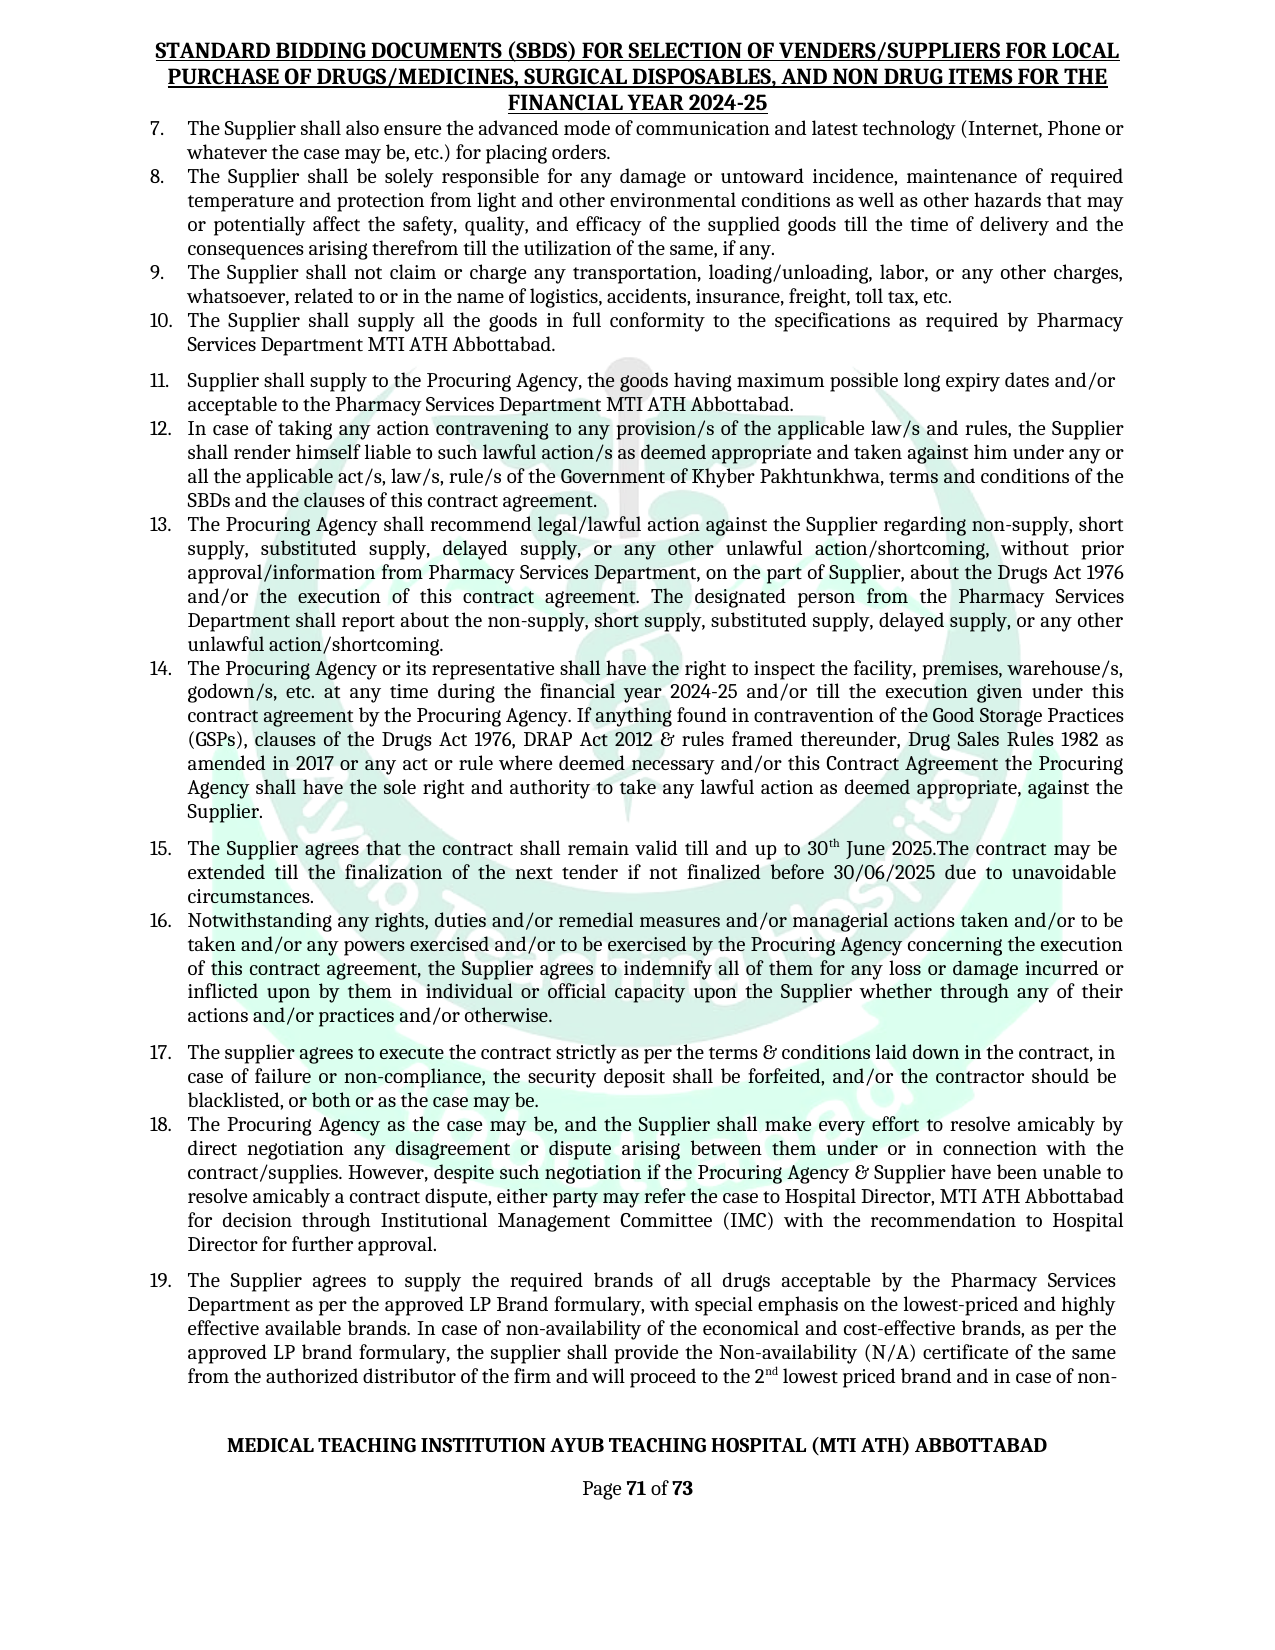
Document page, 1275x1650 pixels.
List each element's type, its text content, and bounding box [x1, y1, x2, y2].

list The Procuring Agency shall recommend legal/lawful action against the Supplier regarding non-supply, short supply, substituted supply, delayed supply, or any other unlawful action/shortcoming, without prior approval/information from Pharmacy Services Department, on the part of Supplier, about the Drugs Act 1976 and/or the execution of this contract agreement. The designated person from the Pharmacy Services Department shall report about the non-supply, short supply, substituted supply, delayed supply, or any other unlawful action/shortcoming. [150, 512, 1125, 656]
list Supplier shall supply to the Procuring Agency, the goods having maximum possible long expiry dates and/or acceptable to the Pharmacy Services Department MTI ATH Abbottabad. [150, 369, 1117, 417]
list The Supplier shall be solely responsible for any damage or untoward incidence, maintenance of required temperature and protection from light and other environmental conditions as well as other hazards that may or potentially affect the safety, quality, and efficacy of the supplied goods till the time of delivery and the consequences arising therefrom till the utilization of the same, if any. [150, 164, 1125, 260]
list In case of taking any action contravening to any provision/s of the applicable law/s and rules, the Supplier shall render himself liable to such lawful action/s as deemed appropriate and taken against him under any or all the applicable act/s, law/s, rule/s of the Government of Khyber Pakhtunkhwa, terms and conditions of the SBDs and the clauses of this contract agreement. [150, 417, 1125, 512]
list The Supplier shall also ensure the advanced mode of communication and latest technology (Internet, Phone or whatever the case may be, etc.) for placing orders. [150, 117, 1125, 164]
list The supplier agrees to execute the contract strictly as per the terms & conditions laid down in the contract, in case of failure or non-compliance, the security deposit shall be forfeited, and/or the contractor should be blacklisted, or both or as the case may be. [150, 1041, 1117, 1112]
list The Supplier shall not claim or charge any transportation, loading/unloading, labor, or any other charges, whatsoever, related to or in the name of logistics, accidents, insurance, freight, toll tax, etc. [150, 260, 1125, 308]
list The Supplier shall supply all the goods in full conformity to the specifications as required by Pharmacy Services Department MTI ATH Abbottabad. [150, 308, 1125, 356]
list The Procuring Agency as the case may be, and the Supplier shall make every effort to resolve amicably by direct negotiation any disagreement or dispute arising between them under or in connection with the contract/supplies. However, despite such negotiation if the Procuring Agency & Supplier have been unable to resolve amicably a contract dispute, either party may refer the case to Hospital Director, MTI ATH Abbottabad for decision through Institutional Management Committee (IMC) with the recommendation to Hospital Director for further approval. [150, 1112, 1125, 1256]
list Notwithstanding any rights, duties and/or remedial measures and/or managerial actions taken and/or to be taken and/or any powers exercised and/or to be exercised by the Procuring Agency concerning the execution of this contract agreement, the Supplier agrees to indemnify all of them for any loss or damage incurred or inflicted upon by them in individual or official capacity upon the Supplier whether through any of their actions and/or practices and/or otherwise. [150, 908, 1125, 1028]
list The Procuring Agency or its representative shall have the right to inspect the facility, premises, warehouse/s, godown/s, etc. at any time during the financial year 2024-25 and/or till the execution given under this contract agreement by the Procuring Agency. If anything found in contravention of the Good Storage Practices (GSPs), clauses of the Drugs Act 1976, DRAP Act 2012 & rules framed thereunder, Drug Sales Rules 1982 as amended in 2017 or any act or rule where deemed necessary and/or this Contract Agreement the Procuring Agency shall have the sole right and authority to take any lawful action as deemed appropriate, against the Supplier. [150, 656, 1125, 824]
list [150, 1269, 1117, 1388]
list The Supplier agrees that the contract shall remain valid till and up to 30th June 2025.The contract may be extended till the finalization of the next tender if not finalized before 30/06/2025 due to unavoidable circumstances. [150, 836, 1117, 908]
